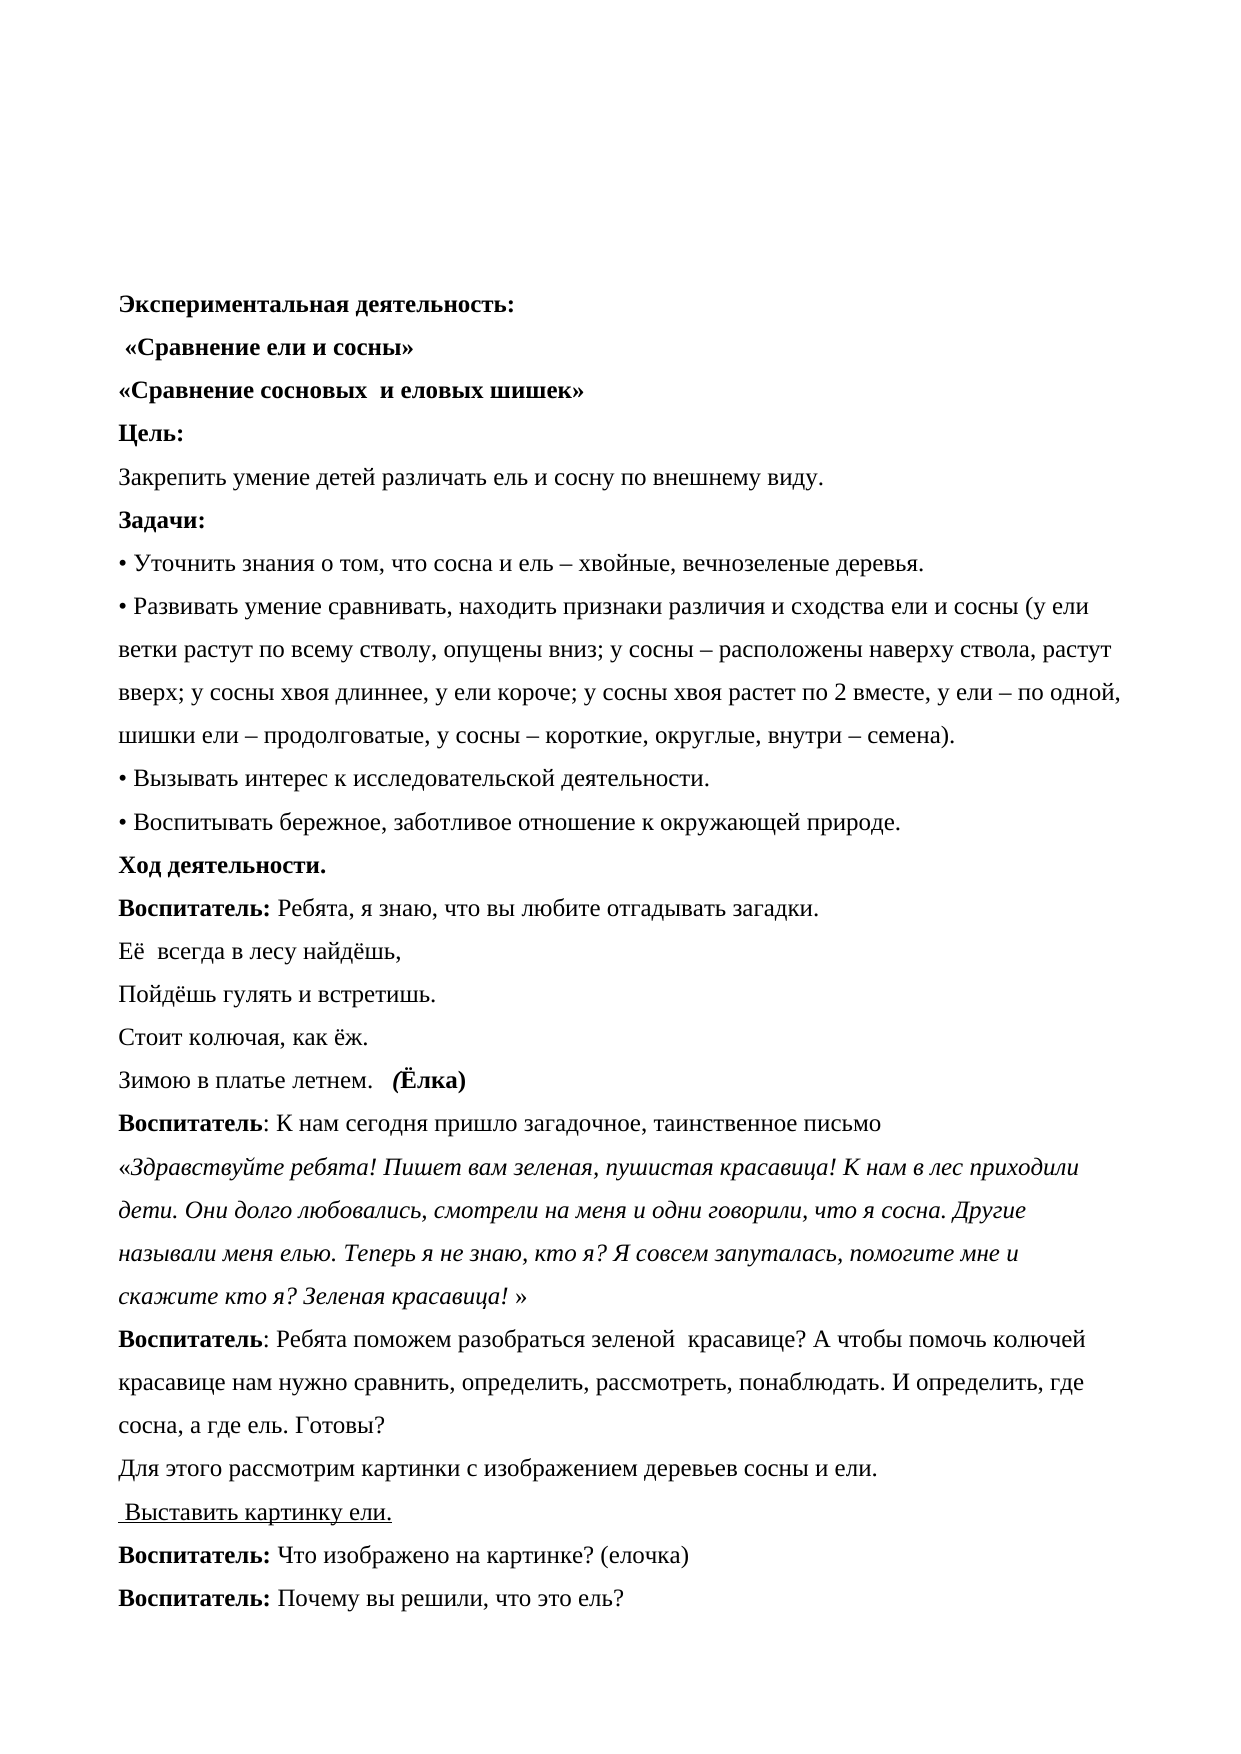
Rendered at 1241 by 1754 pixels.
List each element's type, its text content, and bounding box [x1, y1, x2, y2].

text Задачи: [118, 505, 1122, 533]
text «Здравствуйте ребята! Пишет вам зеленая, пушистая красавица! К нам в лес приходили дети. Они долго любовались, смотрели на меня и одни говорили, что я сосна. Другие называли меня елью. Теперь я не знаю, кто я? Я совсем запуталась, помогите мне и скажите кто я? Зеленая красавица! » [118, 1152, 1122, 1310]
text Её всегда в лесу найдёшь, [118, 936, 1122, 965]
text Воспитатель: Почему вы решили, что это ель? [118, 1583, 1122, 1612]
text Стоит колючая, как ёж. [118, 1022, 1122, 1051]
text • Воспитывать бережное, заботливое отношение к окружающей природе. [118, 807, 1122, 835]
text Цель: [118, 418, 1122, 447]
text Экспериментальная деятельность: [118, 289, 1122, 318]
text Закрепить умение детей различать ель и сосну по внешнему виду. [118, 462, 1122, 490]
text Пойдёшь гулять и встретишь. [118, 979, 1122, 1008]
text Воспитатель: Ребята, я знаю, что вы любите отгадывать загадки. [118, 893, 1122, 922]
text • Вызывать интерес к исследовательской деятельности. [118, 763, 1122, 792]
text • Уточнить знания о том, что сосна и ель – хвойные, вечнозеленые деревья. [118, 548, 1122, 577]
text Воспитатель: К нам сегодня пришло загадочное, таинственное письмо [118, 1108, 1122, 1137]
text «Сравнение сосновых и еловых шишек» [118, 375, 1122, 404]
text Зимою в платье летнем. (Ёлка) [118, 1065, 1122, 1094]
text Воспитатель: Что изображено на картинке? (елочка) [118, 1540, 1122, 1568]
text Ход деятельности. [118, 850, 1122, 878]
text Для этого рассмотрим картинки с изображением деревьев сосны и ели. [118, 1453, 1122, 1482]
text • Развивать умение сравнивать, находить признаки различия и сходства ели и сосны (у ели ветки растут по всему стволу, опущены вниз; у сосны – расположены наверху ствола, растут вверх; у сосны хвоя длиннее, у ели короче; у сосны хвоя растет по 2 вместе, у ели – по одной, шишки ели – продолговатые, у сосны – короткие, округлые, внутри – семена). [118, 591, 1122, 749]
text Выставить картинку ели. [118, 1497, 1122, 1525]
text Воспитатель: Ребята поможем разобраться зеленой красавице? А чтобы помочь колючей красавице нам нужно сравнить, определить, рассмотреть, понаблюдать. И определить, где сосна, а где ель. Готовы? [118, 1324, 1122, 1439]
text «Сравнение ели и сосны» [118, 332, 1122, 361]
